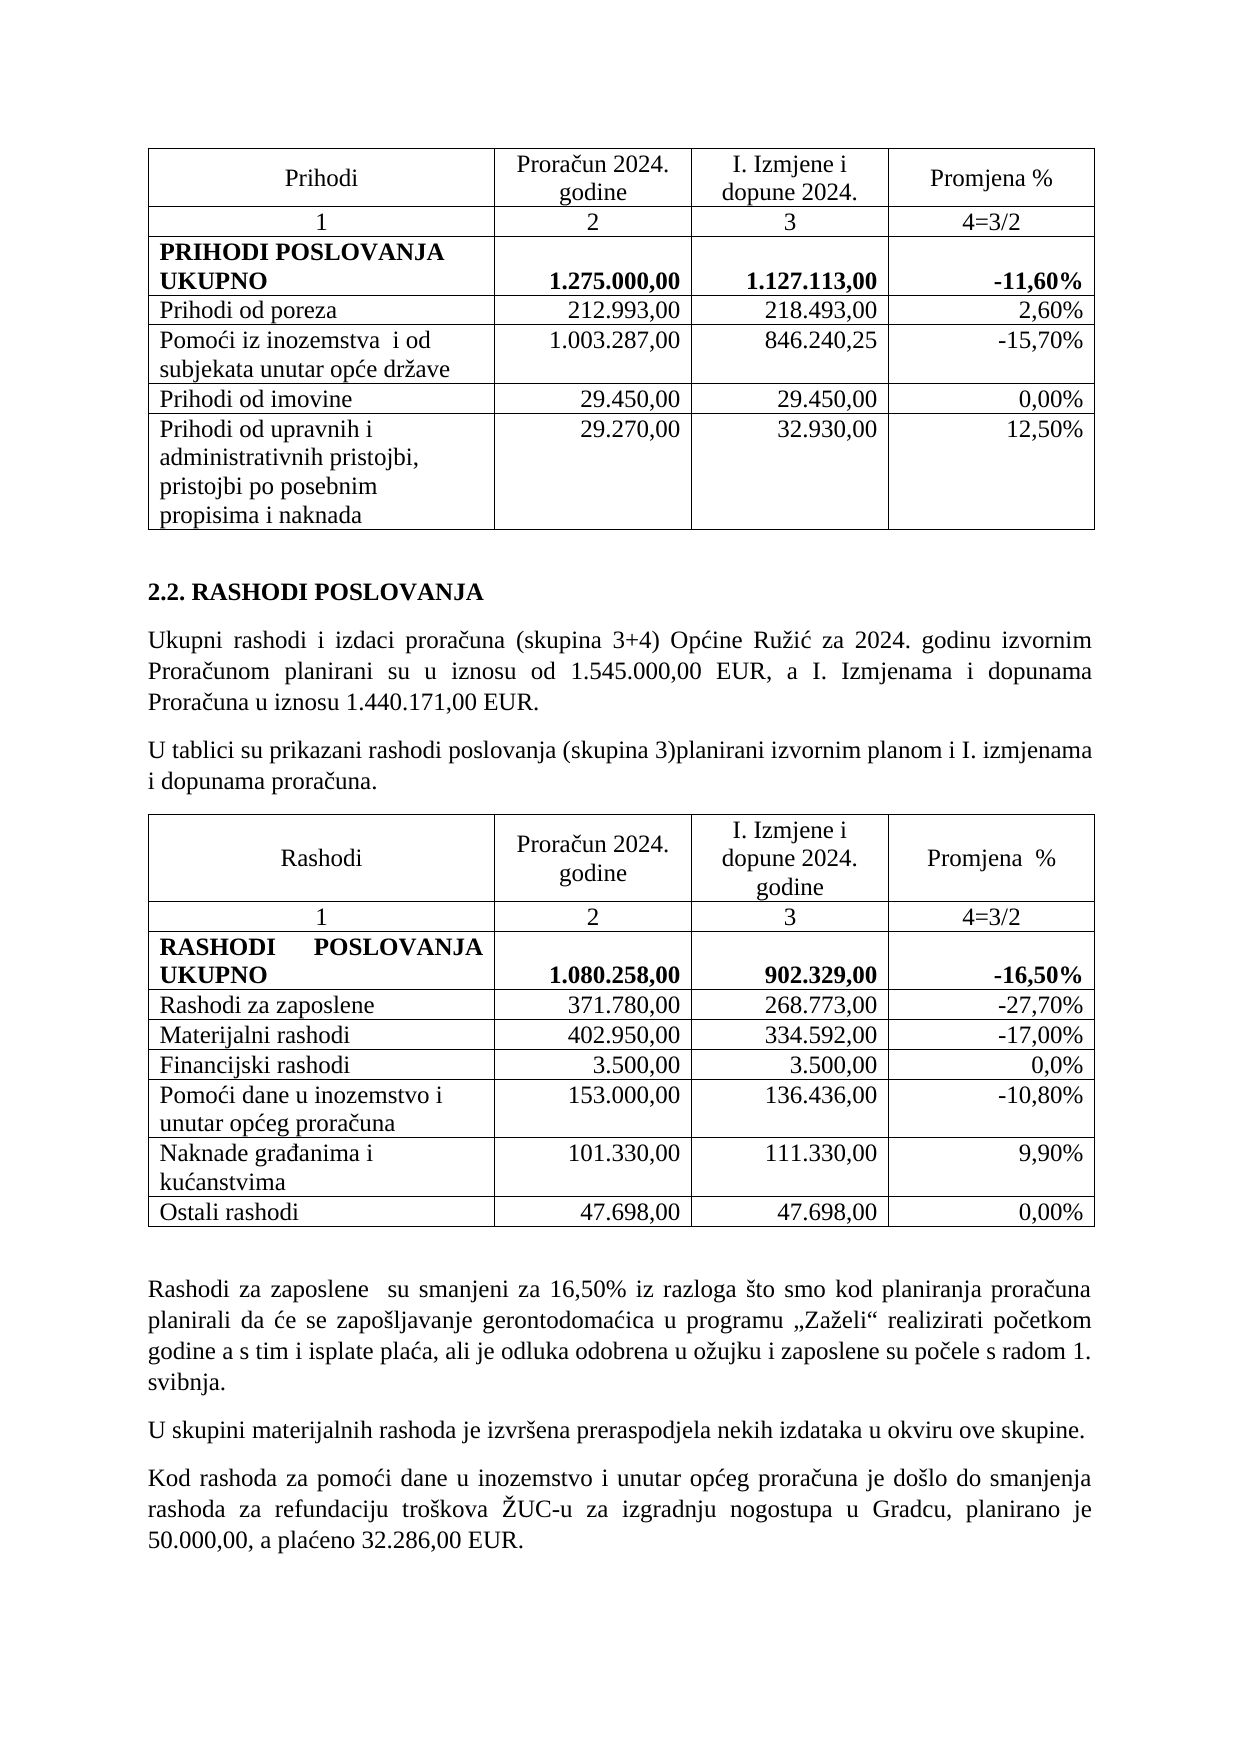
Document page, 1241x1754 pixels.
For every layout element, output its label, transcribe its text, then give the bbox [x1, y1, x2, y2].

table_cell -15,70% [889, 325, 1094, 383]
table_header Proračun 2024. godine [495, 815, 691, 901]
table_cell 153.000,00 [495, 1080, 691, 1137]
table_cell 29.450,00 [495, 384, 691, 413]
table_cell 1.275.000,00 [495, 237, 691, 294]
table_cell 111.330,00 [692, 1138, 888, 1196]
table_cell 1 [149, 207, 494, 236]
table_header Rashodi [149, 815, 494, 901]
text U skupini materijalnih rashoda je izvršena preraspodjela nekih izdataka u okviru ove skupine. [148, 1415, 1093, 1444]
table_cell 902.329,00 [692, 932, 888, 989]
table_cell Prihodi od upravnih i administrativnih pristojbi, pristojbi po posebnim propisima i naknada [149, 414, 494, 529]
table_cell 1.003.287,00 [495, 325, 691, 383]
table_cell 47.698,00 [495, 1197, 691, 1226]
table_cell 0,0% [889, 1050, 1094, 1079]
table_header Promjena % [889, 149, 1094, 206]
table_cell RASHODI POSLOVANJA UKUPNO [149, 932, 494, 989]
table_cell -17,00% [889, 1020, 1094, 1049]
table_cell 3 [692, 207, 888, 236]
table_cell 1.080.258,00 [495, 932, 691, 989]
table_cell 0,00% [889, 384, 1094, 413]
table_cell 9,90% [889, 1138, 1094, 1196]
table_header I. Izmjene i dopune 2024. [692, 149, 888, 206]
table_cell 29.270,00 [495, 414, 691, 529]
table_header I. Izmjene i dopune 2024. godine [692, 815, 888, 901]
text Rashodi za zaposlene su smanjeni za 16,50% iz razloga što smo kod planiranja proračuna planirali da će se zapošljavanje gerontodomaćica u programu „Zaželi“ realizirati početkom godine a s tim i isplate plaća, ali je odluka odobrena u ožujku i zaposlene su počele s radom 1. svibnja. [148, 1274, 1093, 1396]
text Kod rashoda za pomoći dane u inozemstvo i unutar općeg proračuna je došlo do smanjenja rashoda za refundaciju troškova ŽUC-u za izgradnju nogostupa u Gradcu, planirano je 50.000,00, a plaćeno 32.286,00 EUR. [148, 1463, 1093, 1554]
table_cell 2 [495, 207, 691, 236]
table_cell Rashodi za zaposlene [149, 990, 494, 1019]
table_cell 3 [692, 902, 888, 931]
table_cell 212.993,00 [495, 296, 691, 324]
table_cell 32.930,00 [692, 414, 888, 529]
table_cell 371.780,00 [495, 990, 691, 1019]
table_cell 47.698,00 [692, 1197, 888, 1226]
table_cell 402.950,00 [495, 1020, 691, 1049]
table_header Promjena % [889, 815, 1094, 901]
table_cell 3.500,00 [692, 1050, 888, 1079]
table_cell Financijski rashodi [149, 1050, 494, 1079]
table_cell 2,60% [889, 296, 1094, 324]
table_cell 3.500,00 [495, 1050, 691, 1079]
table_header Proračun 2024. godine [495, 149, 691, 206]
table_cell Prihodi od imovine [149, 384, 494, 413]
table_cell -10,80% [889, 1080, 1094, 1137]
table_cell 29.450,00 [692, 384, 888, 413]
text U tablici su prikazani rashodi poslovanja (skupina 3)planirani izvornim planom i I. izmjenama i dopunama proračuna. [148, 735, 1093, 795]
table_cell Ostali rashodi [149, 1197, 494, 1226]
table_cell 101.330,00 [495, 1138, 691, 1196]
table_cell Prihodi od poreza [149, 296, 494, 324]
table_header Prihodi [149, 149, 494, 206]
table_cell 136.436,00 [692, 1080, 888, 1137]
table_cell -16,50% [889, 932, 1094, 989]
table_cell Materijalni rashodi [149, 1020, 494, 1049]
table_cell 334.592,00 [692, 1020, 888, 1049]
table_cell Naknade građanima i kućanstvima [149, 1138, 494, 1196]
table_cell 1 [149, 902, 494, 931]
table_cell -11,60% [889, 237, 1094, 294]
text 2.2. RASHODI POSLOVANJA [148, 577, 1093, 606]
text Ukupni rashodi i izdaci proračuna (skupina 3+4) Općine Ružić za 2024. godinu izvornim Proračunom planirani su u iznosu od 1.545.000,00 EUR, a I. Izmjenama i dopunama Proračuna u iznosu 1.440.171,00 EUR. [148, 625, 1093, 716]
table_cell Pomoći iz inozemstva i od subjekata unutar opće države [149, 325, 494, 383]
table_cell Pomoći dane u inozemstvo i unutar općeg proračuna [149, 1080, 494, 1137]
table_cell 2 [495, 902, 691, 931]
table_cell 0,00% [889, 1197, 1094, 1226]
table_cell -27,70% [889, 990, 1094, 1019]
table_cell 1.127.113,00 [692, 237, 888, 294]
table_cell 218.493,00 [692, 296, 888, 324]
table_cell 4=3/2 [889, 207, 1094, 236]
table_cell 12,50% [889, 414, 1094, 529]
table_cell PRIHODI POSLOVANJA UKUPNO [149, 237, 494, 294]
table_cell 846.240,25 [692, 325, 888, 383]
table_cell 4=3/2 [889, 902, 1094, 931]
table_cell 268.773,00 [692, 990, 888, 1019]
